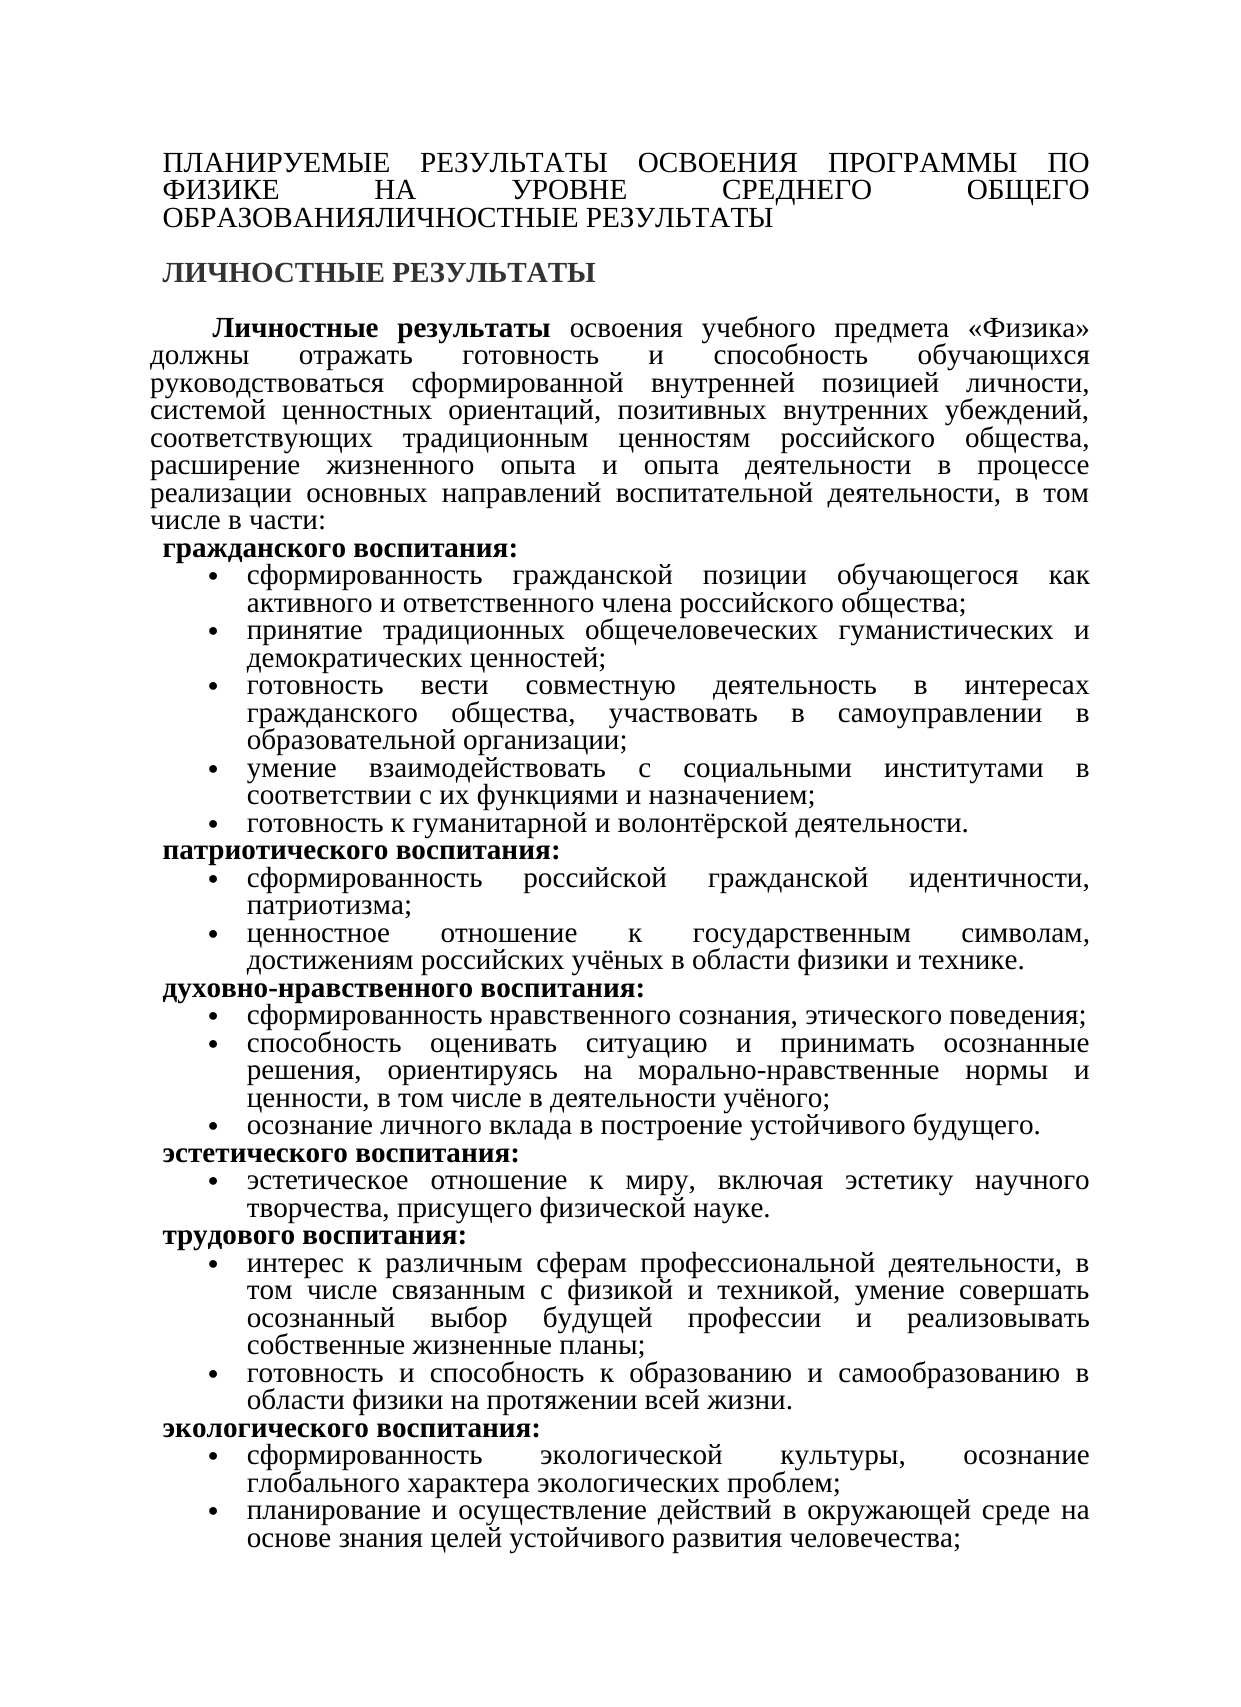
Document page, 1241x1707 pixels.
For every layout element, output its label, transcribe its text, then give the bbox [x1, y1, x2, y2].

list интерес к различным сферам профессиональной деятельности, в том числе связанным с физикой и техникой, умение совершать осознанный выбор будущей профессии и реализовывать собственные жизненные планы; [209, 1250, 1090, 1360]
list планирование и осуществление действий в окружающей среде на основе знания целей устойчивого развития человечества; [209, 1497, 1090, 1552]
list сформированность гражданской позиции обучающегося как активного и ответственного члена российского общества; [209, 562, 1090, 617]
text духовно-нравственного воспитания: [162, 975, 1090, 1002]
text ПЛАНИРУЕМЫЕ РЕЗУЛЬТАТЫ ОСВОЕНИЯ ПРОГРАММЫ ПО ФИЗИКЕ НА УРОВНЕ СРЕДНЕГО ОБЩЕГО ОБРАЗОВАНИЯЛИЧНОСТНЫЕ РЕЗУЛЬТАТЫ [162, 150, 1090, 232]
list сформированность нравственного сознания, этического поведения; [209, 1002, 1090, 1030]
list сформированность российской гражданской идентичности, патриотизма; [209, 865, 1090, 920]
list способность оценивать ситуацию и принимать осознанные решения, ориентируясь на морально-нравственные нормы и ценности, в том числе в деятельности учёного; [209, 1030, 1090, 1112]
list умение взаимодействовать с социальными институтами в соответствии с их функциями и назначением; [209, 755, 1090, 810]
text ЛИЧНОСТНЫЕ РЕЗУЛЬТАТЫ [162, 260, 1090, 287]
text патриотического воспитания: [162, 837, 1090, 865]
list готовность к гуманитарной и волонтёрской деятельности. [209, 810, 1090, 837]
list принятие традиционных общечеловеческих гуманистических и демократических ценностей; [209, 617, 1090, 672]
text гражданского воспитания: [162, 535, 1090, 562]
list эстетическое отношение к миру, включая эстетику научного творчества, присущего физической науке. [209, 1167, 1090, 1222]
list готовность вести совместную деятельность в интересах гражданского общества, участвовать в самоуправлении в образовательной организации; [209, 672, 1090, 755]
list осознание личного вклада в построение устойчивого будущего. [209, 1112, 1090, 1140]
list сформированность экологической культуры, осознание глобального характера экологических проблем; [209, 1442, 1090, 1497]
list ценностное отношение к государственным символам, достижениям российских учёных в области физики и технике. [209, 920, 1090, 975]
text экологического воспитания: [162, 1415, 1090, 1442]
text трудового воспитания: [162, 1222, 1090, 1250]
text Личностные результаты освоения учебного предмета «Физика» должны отражать готовность и способность обучающихся руководствоваться сформированной внутренней позицией личности, системой ценностных ориентаций, позитивных внутренних убеждений, соответствующих традиционным ценностям российского общества, расширение жизненного опыта и опыта деятельности в процессе реализации основных направлений воспитательной деятельности, в том числе в части: [150, 315, 1090, 535]
list готовность и способность к образованию и самообразованию в области физики на протяжении всей жизни. [209, 1360, 1090, 1415]
text эстетического воспитания: [162, 1140, 1090, 1167]
